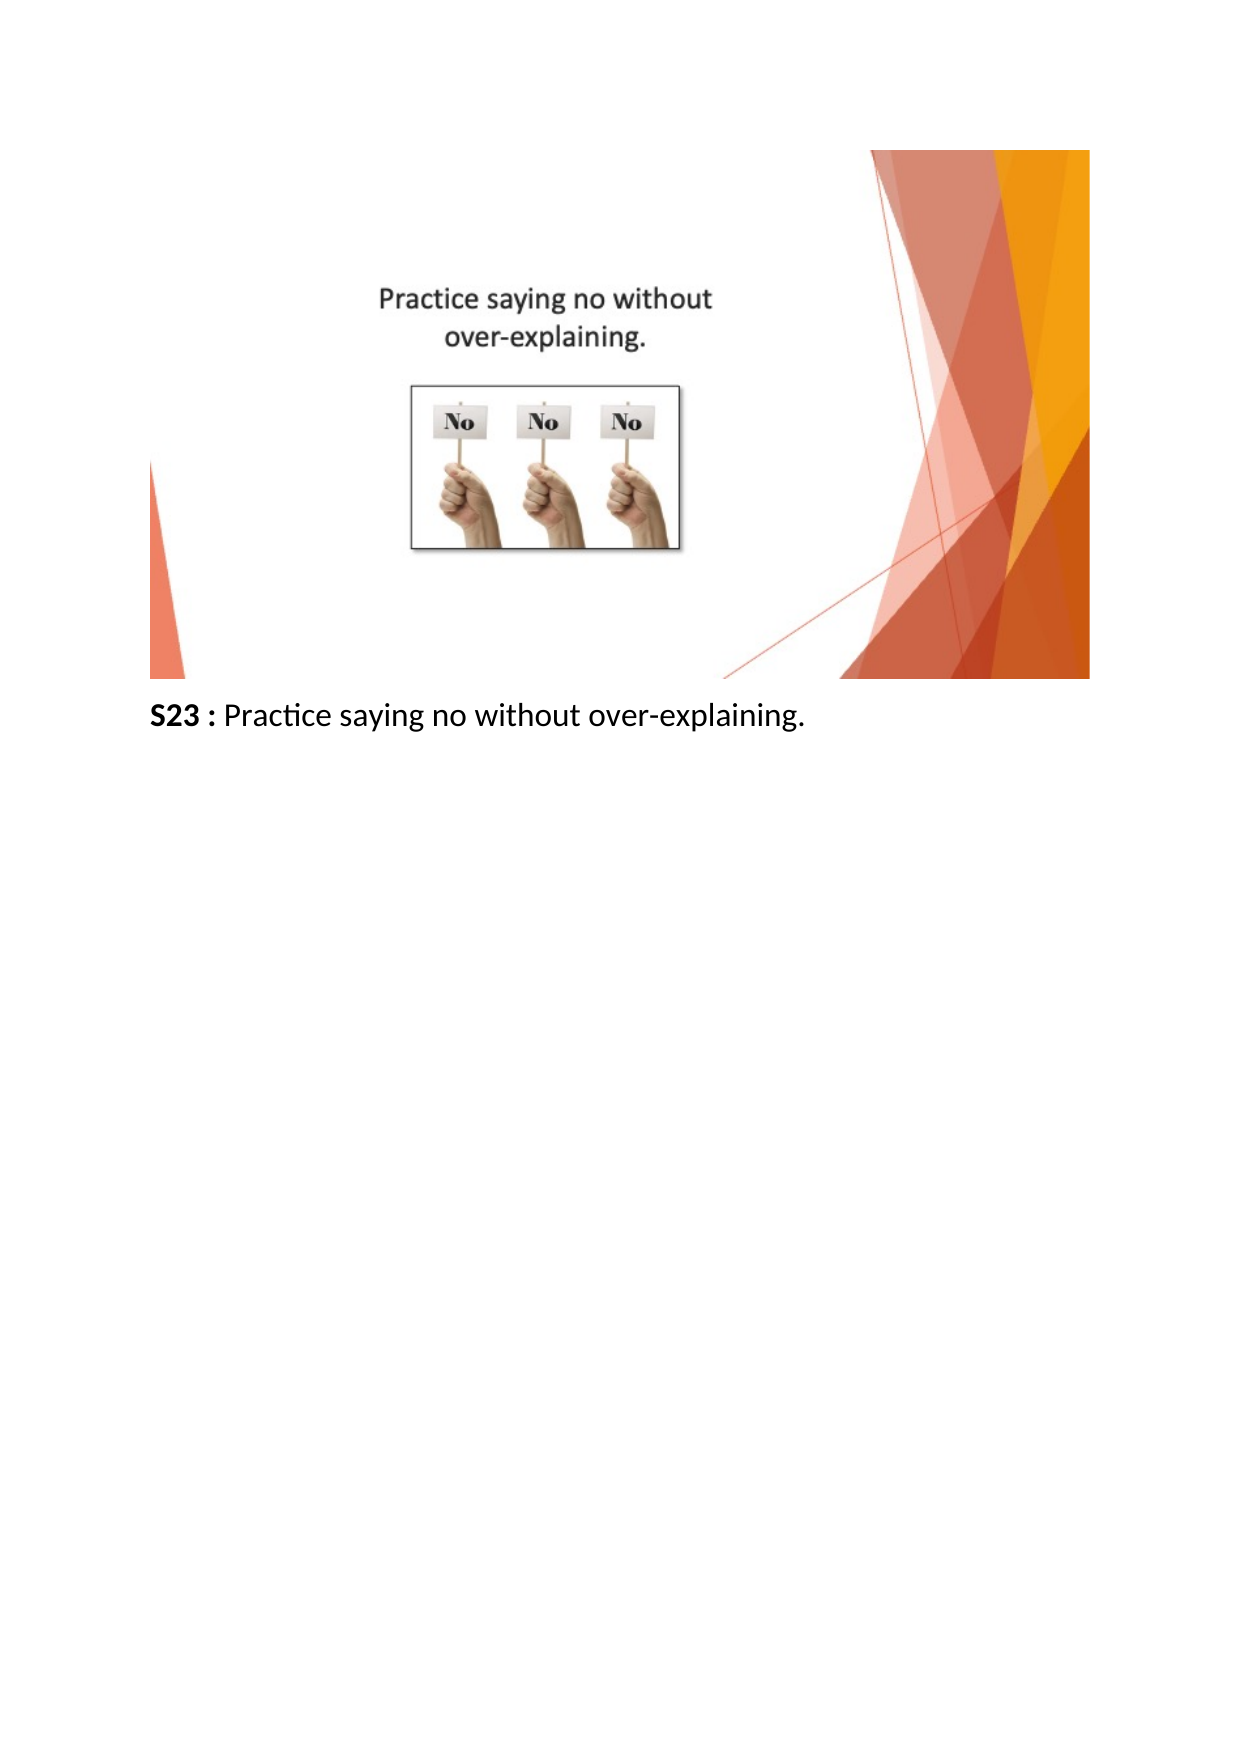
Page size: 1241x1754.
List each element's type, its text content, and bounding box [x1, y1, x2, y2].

text S23 : Practice saying no without over-explaining. [150, 694, 1090, 734]
picture [150, 150, 1090, 679]
